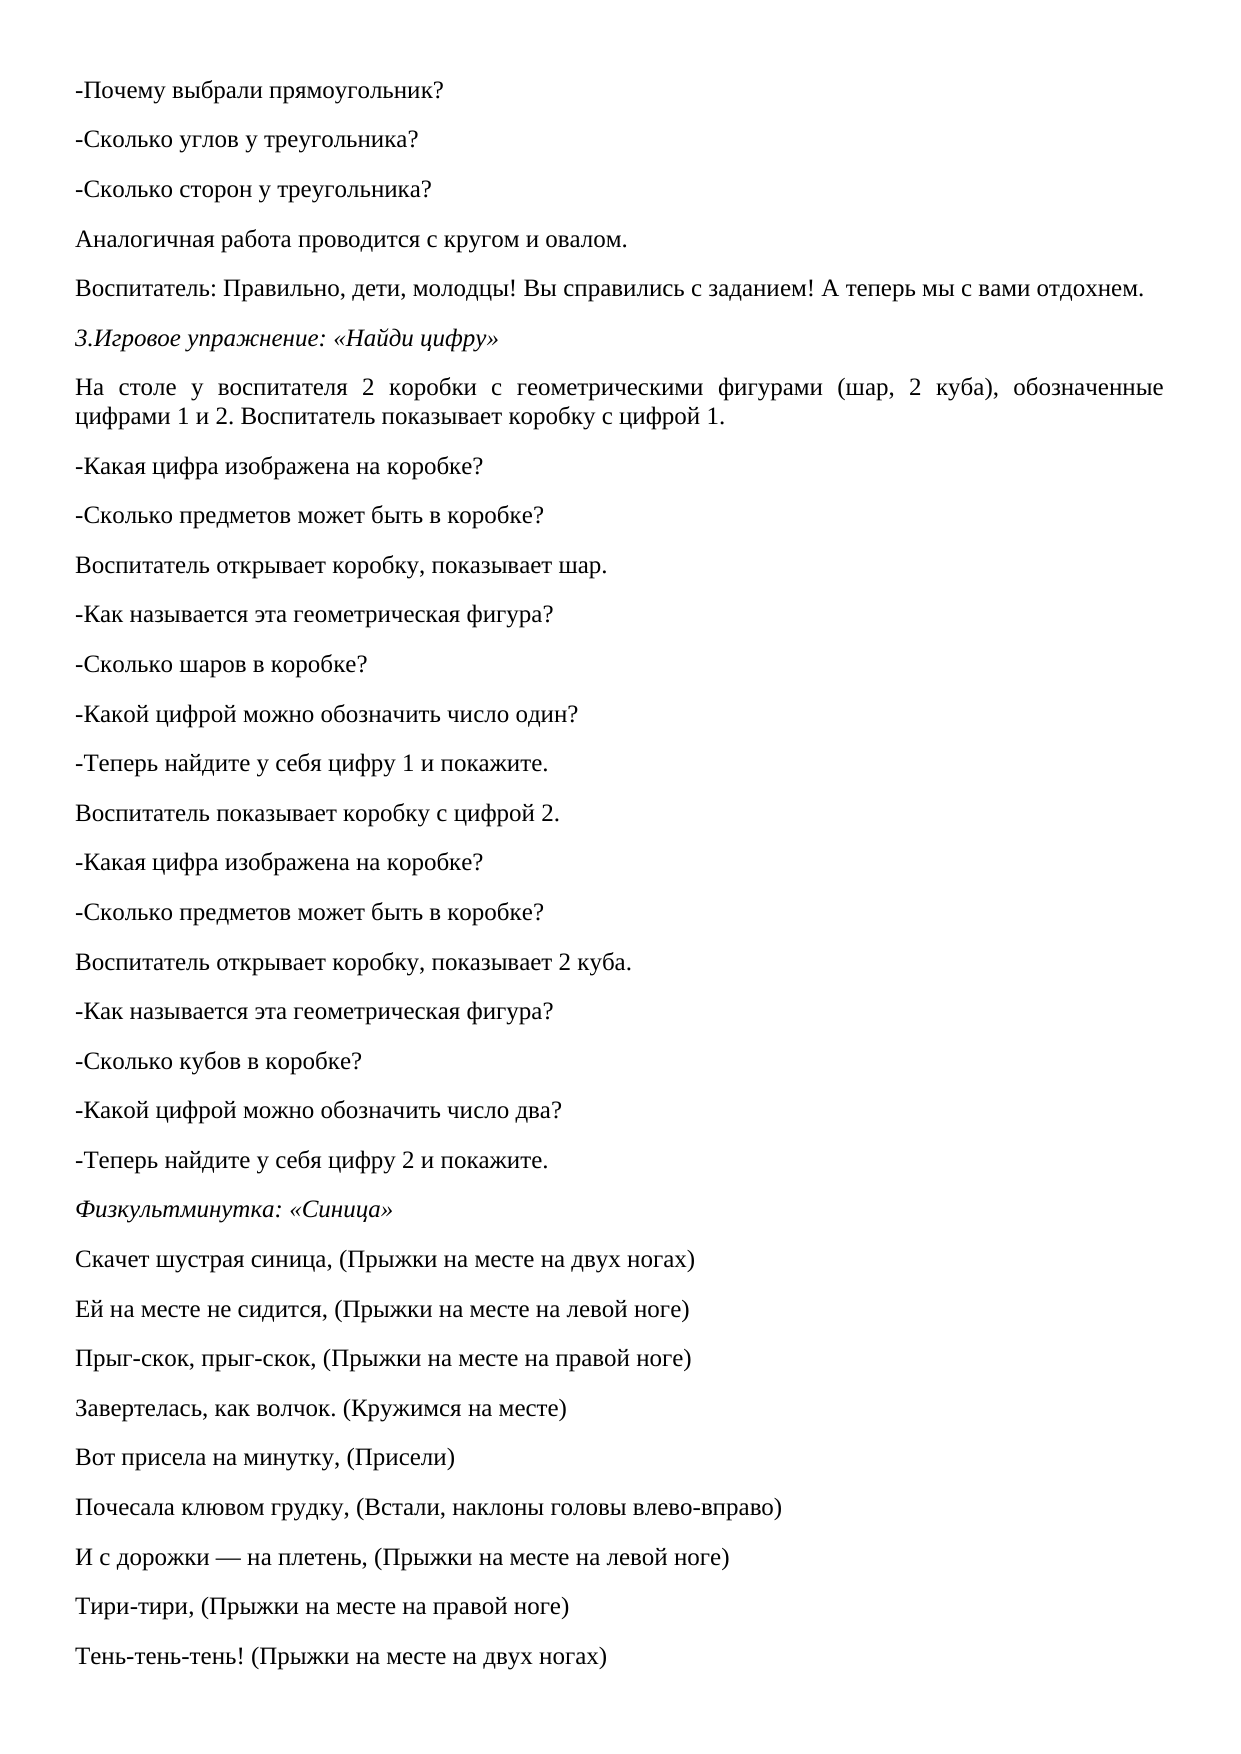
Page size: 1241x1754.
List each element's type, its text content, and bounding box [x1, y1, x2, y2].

text Ей на месте не сидится, (Прыжки на месте на левой ноге) [75, 1294, 1165, 1322]
text -Теперь найдите у себя цифру 1 и покажите. [75, 748, 1165, 777]
text Воспитатель открывает коробку, показывает 2 куба. [75, 947, 1165, 975]
text Прыг-скок, прыг-скок, (Прыжки на месте на правой ноге) [75, 1343, 1165, 1372]
text -Какая цифра изображена на коробке? [75, 847, 1165, 876]
text -Как называется эта геометрическая фигура? [75, 599, 1165, 628]
text -Сколько кубов в коробке? [75, 1046, 1165, 1074]
text Тири-тири, (Прыжки на месте на правой ноге) [75, 1591, 1165, 1620]
text Завертелась, как волчок. (Кружимся на месте) [75, 1393, 1165, 1422]
text Воспитатель: Правильно, дети, молодцы! Вы справились с заданием! А теперь мы с вами отдохнем. [75, 273, 1165, 302]
text -Сколько сторон у треугольника? [75, 174, 1165, 203]
text На столе у воспитателя 2 коробки с геометрическими фигурами (шар, 2 куба), обозначенные цифрами 1 и 2. Воспитатель показывает коробку с цифрой 1. [75, 372, 1165, 430]
text -Сколько предметов может быть в коробке? [75, 500, 1165, 529]
text Аналогичная работа проводится с кругом и овалом. [75, 224, 1165, 252]
text Тень-тень-тень! (Прыжки на месте на двух ногах) [75, 1641, 1165, 1669]
text Воспитатель показывает коробку с цифрой 2. [75, 798, 1165, 827]
text Скачет шустрая синица, (Прыжки на месте на двух ногах) [75, 1244, 1165, 1273]
text -Сколько углов у треугольника? [75, 124, 1165, 153]
text -Сколько шаров в коробке? [75, 649, 1165, 678]
text -Какой цифрой можно обозначить число два? [75, 1095, 1165, 1124]
text -Как называется эта геометрическая фигура? [75, 996, 1165, 1025]
text 3.Игровое упражнение: «Найди цифру» [75, 323, 1165, 352]
text Воспитатель открывает коробку, показывает шар. [75, 550, 1165, 579]
text -Какой цифрой можно обозначить число один? [75, 699, 1165, 727]
text -Какая цифра изображена на коробке? [75, 451, 1165, 479]
text -Сколько предметов может быть в коробке? [75, 897, 1165, 926]
text -Почему выбрали прямоугольник? [75, 75, 1165, 104]
text Почесала клювом грудку, (Встали, наклоны головы влево-вправо) [75, 1492, 1165, 1521]
text Вот присела на минутку, (Присели) [75, 1442, 1165, 1471]
text И с дорожки — на плетень, (Прыжки на месте на левой ноге) [75, 1542, 1165, 1570]
text Физкультминутка: «Синица» [75, 1194, 1165, 1223]
text -Теперь найдите у себя цифру 2 и покажите. [75, 1145, 1165, 1174]
